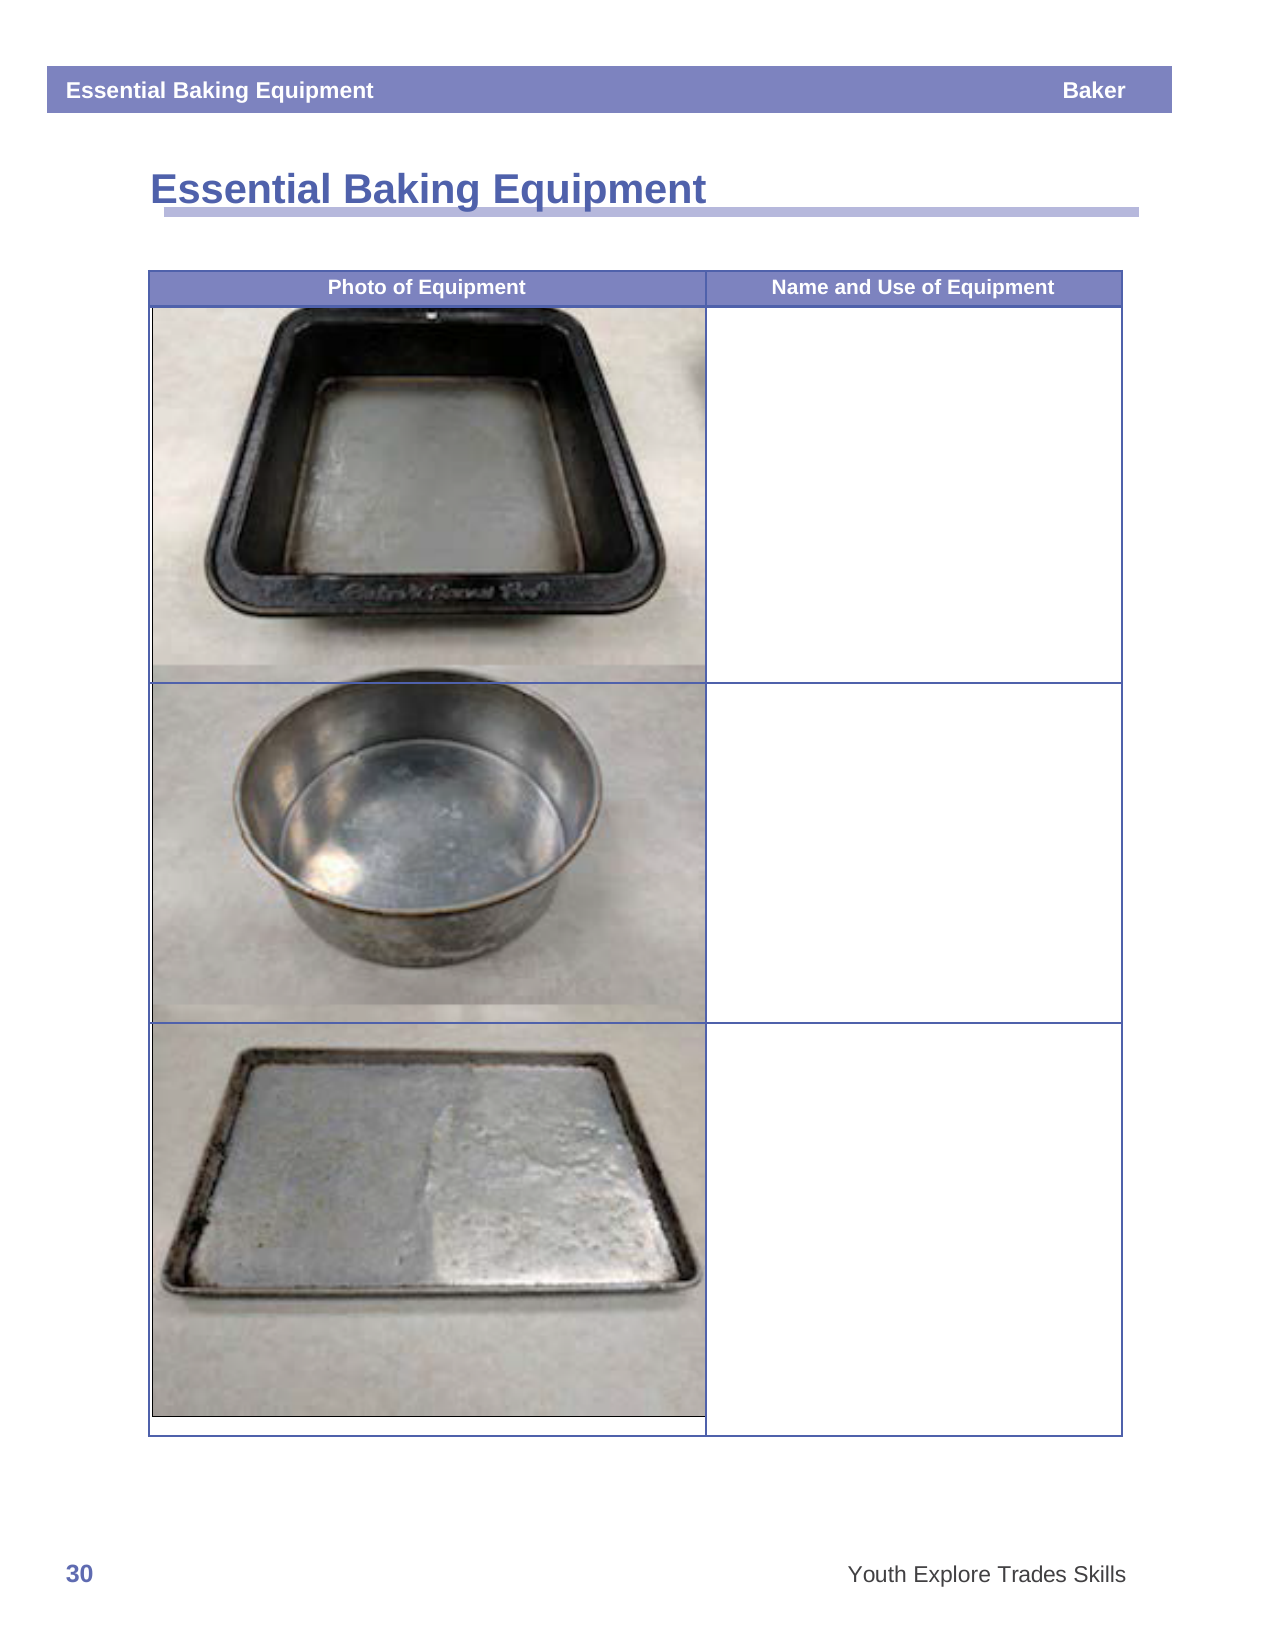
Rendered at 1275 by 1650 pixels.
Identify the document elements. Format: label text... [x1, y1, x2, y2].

table_cell [150, 1024, 705, 1435]
table_cell [707, 1024, 1121, 1435]
table_header Name and Use of Equipment [707, 272, 1121, 305]
table_cell [150, 308, 705, 682]
text Essential Baking Equipment [150, 164, 1239, 212]
table_cell [150, 684, 705, 1022]
table_cell [707, 308, 1121, 682]
table_cell [707, 684, 1121, 1022]
table_header Photo of Equipment [150, 272, 705, 305]
